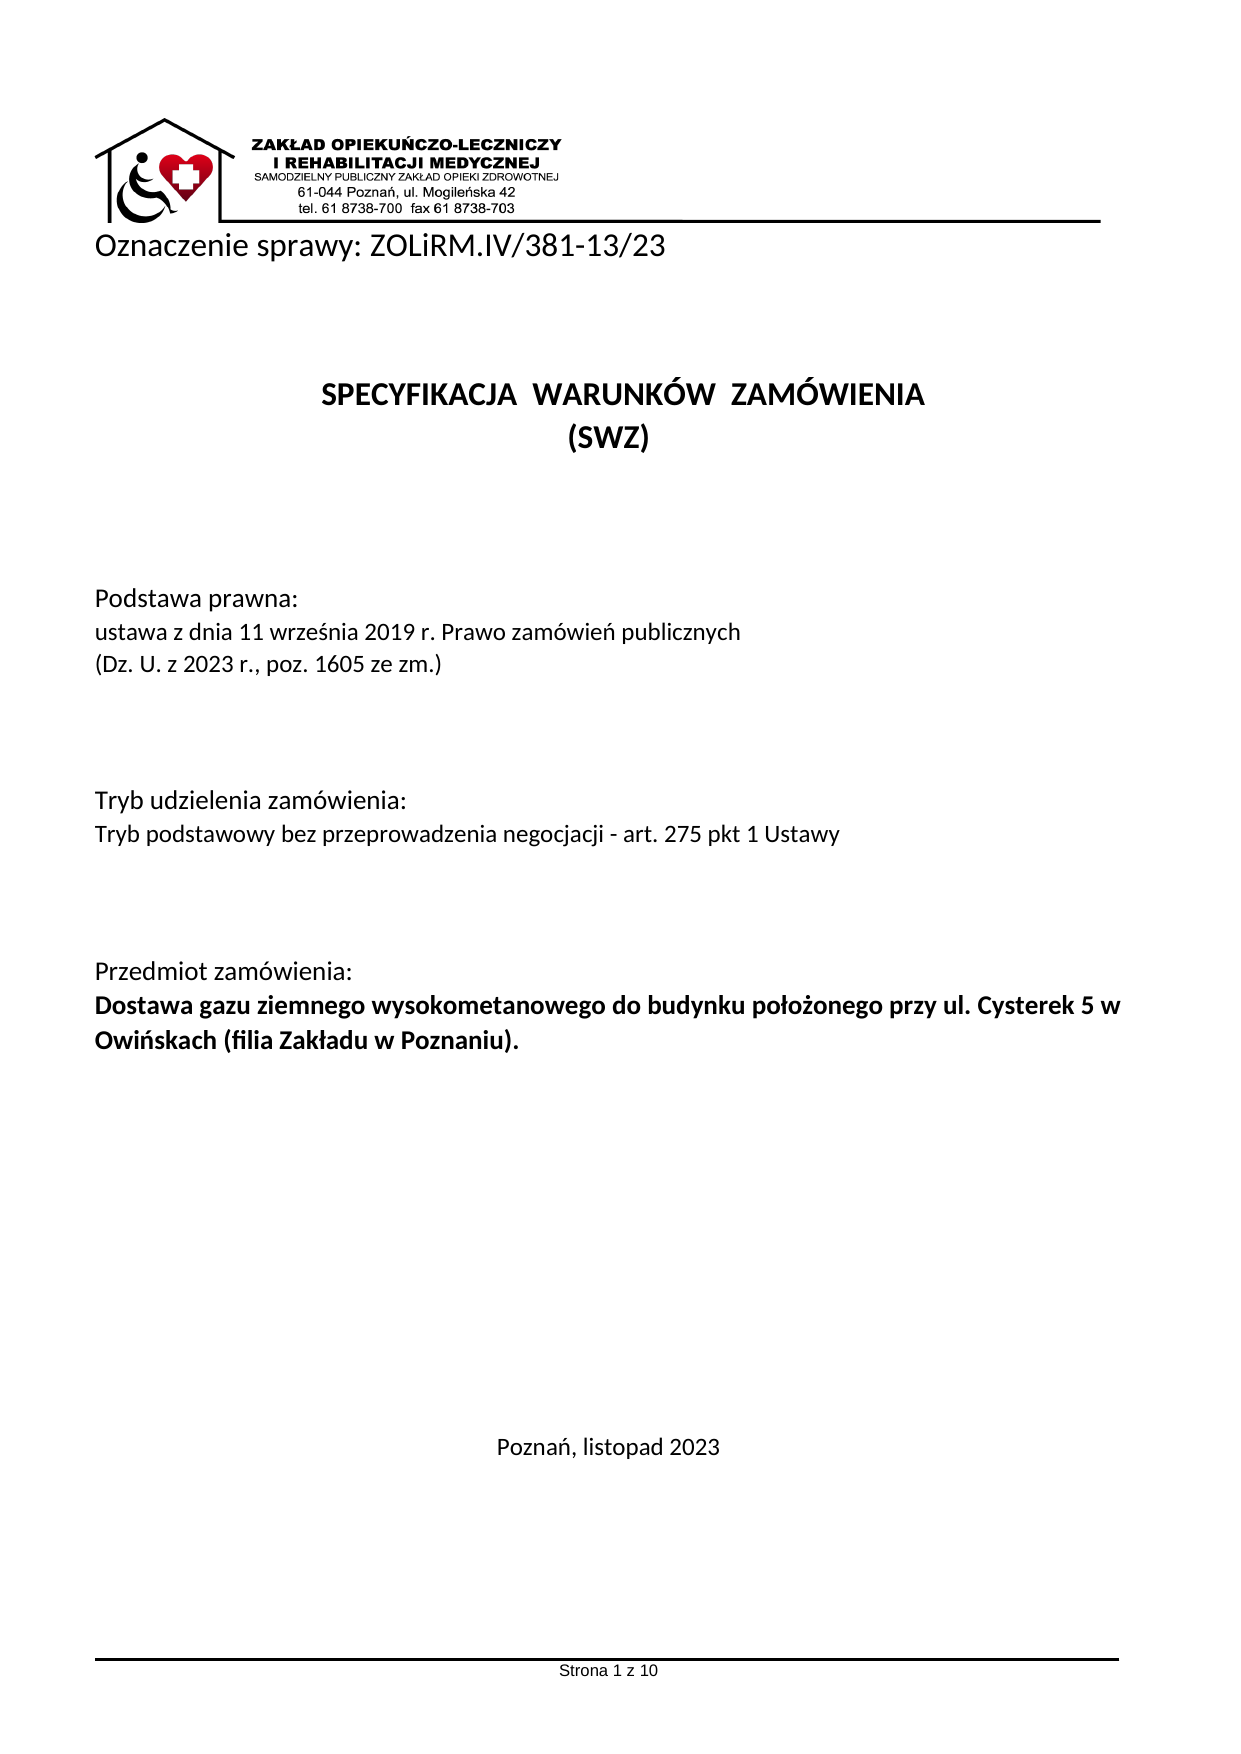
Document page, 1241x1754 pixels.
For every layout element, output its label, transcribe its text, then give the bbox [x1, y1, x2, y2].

text ustawa z dnia 11 września 2019 r. Prawo zamówień publicznych [94, 616, 1122, 646]
text Oznaczenie sprawy: ZOLiRM.IV/381-13/23 [94, 224, 1122, 265]
text Przedmiot zamówienia: [94, 954, 1122, 987]
text Poznań, listopad 2023 [94, 1431, 1122, 1461]
text (SWZ) [94, 416, 1122, 457]
text Tryb udzielenia zamówienia: [94, 783, 1122, 817]
picture [94, 118, 1101, 223]
text Podstawa prawna: [94, 581, 1122, 614]
text Dostawa gazu ziemnego wysokometanowego do budynku położonego przy ul. Cysterek 5 w Owińskach (filia Zakładu w Poznaniu). [94, 988, 1122, 1056]
subtitle SPECYFIKACJA WARUNKÓW ZAMÓWIENIA [94, 373, 1122, 414]
text Tryb podstawowy bez przeprowadzenia negocjacji - art. 275 pkt 1 Ustawy [94, 818, 1122, 849]
text (Dz. U. z 2023 r., poz. 1605 ze zm.) [94, 648, 1122, 678]
